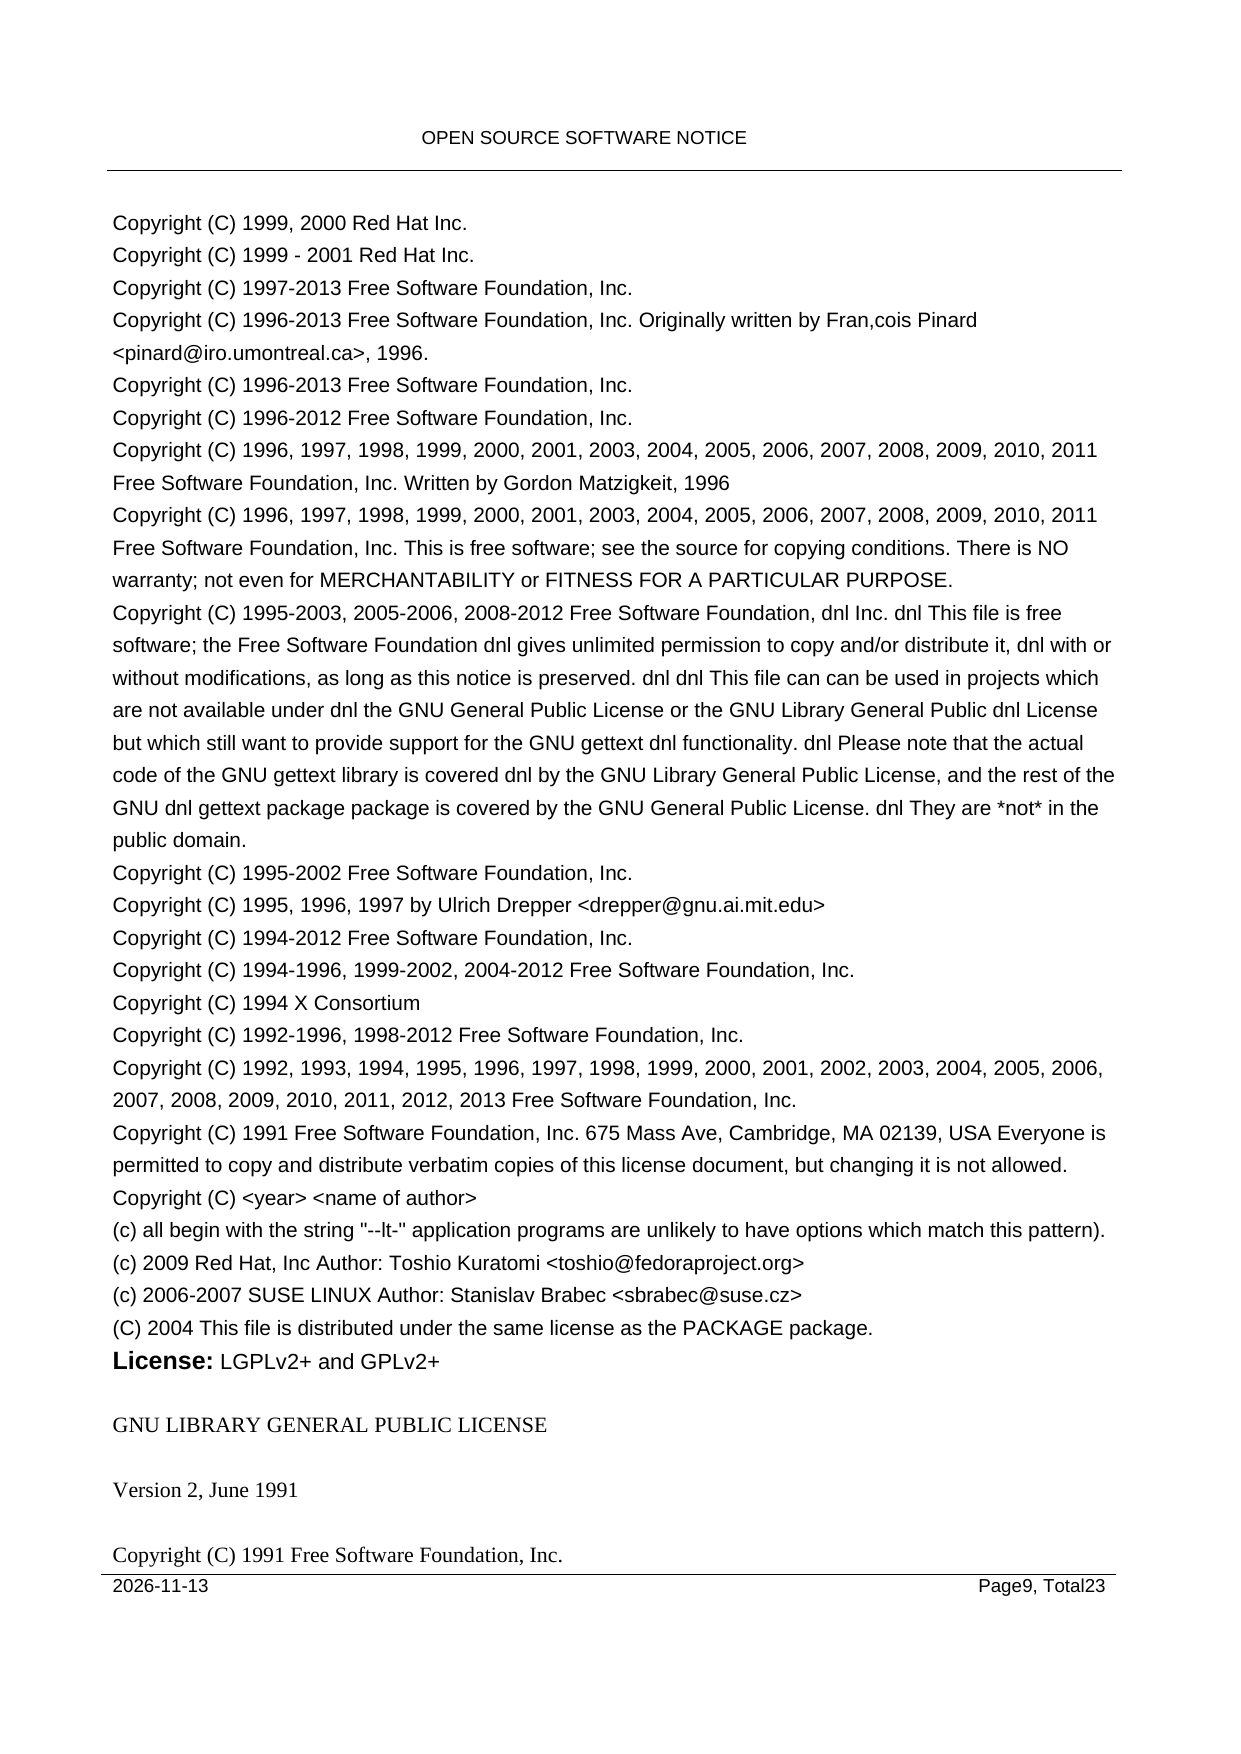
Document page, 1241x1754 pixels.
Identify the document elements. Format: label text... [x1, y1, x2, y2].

text Copyright (C) 1999, 2000 Red Hat Inc. [112, 206, 1128, 239]
text Copyright (C) 1996, 1997, 1998, 1999, 2000, 2001, 2003, 2004, 2005, 2006, 2007, 2008, 2009, 2010, 2011 Free Software Foundation, Inc. Written by Gordon Matzigkeit, 1996 [112, 434, 1128, 499]
text Copyright (C) 1994-2012 Free Software Foundation, Inc. [112, 921, 1128, 954]
text (c) 2006-2007 SUSE LINUX Author: Stanislav Brabec <sbrabec@suse.cz> [112, 1279, 1128, 1311]
text Copyright (C) 1995-2003, 2005-2006, 2008-2012 Free Software Foundation, dnl Inc. dnl This file is free software; the Free Software Foundation dnl gives unlimited permission to copy and/or distribute it, dnl with or without modifications, as long as this notice is preserved. dnl dnl This file can can be used in projects which are not available under dnl the GNU General Public License or the GNU Library General Public dnl License but which still want to provide support for the GNU gettext dnl functionality. dnl Please note that the actual code of the GNU gettext library is covered dnl by the GNU Library General Public License, and the rest of the GNU dnl gettext package package is covered by the GNU General Public License. dnl They are *not* in the public domain. [112, 596, 1128, 856]
text Copyright (C) 1992, 1993, 1994, 1995, 1996, 1997, 1998, 1999, 2000, 2001, 2002, 2003, 2004, 2005, 2006, 2007, 2008, 2009, 2010, 2011, 2012, 2013 Free Software Foundation, Inc. [112, 1051, 1128, 1116]
text Copyright (C) 1996, 1997, 1998, 1999, 2000, 2001, 2003, 2004, 2005, 2006, 2007, 2008, 2009, 2010, 2011 Free Software Foundation, Inc. This is free software; see the source for copying conditions. There is NO warranty; not even for MERCHANTABILITY or FITNESS FOR A PARTICULAR PURPOSE. [112, 499, 1128, 596]
text Copyright (C) 1999 - 2001 Red Hat Inc. [112, 239, 1128, 271]
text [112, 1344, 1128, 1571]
text Copyright (C) 1996-2012 Free Software Foundation, Inc. [112, 401, 1128, 434]
text (c) all begin with the string "--lt-" application programs are unlikely to have options which match this pattern). [112, 1214, 1128, 1246]
text Copyright (C) 1991 Free Software Foundation, Inc. 675 Mass Ave, Cambridge, MA 02139, USA Everyone is permitted to copy and distribute verbatim copies of this license document, but changing it is not allowed. [112, 1116, 1128, 1181]
text Copyright (C) 1997-2013 Free Software Foundation, Inc. [112, 271, 1128, 304]
text Copyright (C) 1995, 1996, 1997 by Ulrich Drepper <drepper@gnu.ai.mit.edu> [112, 889, 1128, 921]
text (c) 2009 Red Hat, Inc Author: Toshio Kuratomi <toshio@fedoraproject.org> [112, 1246, 1128, 1279]
text Copyright (C) <year> <name of author> [112, 1181, 1128, 1214]
text Copyright (C) 1996-2013 Free Software Foundation, Inc. Originally written by Fran,cois Pinard <pinard@iro.umontreal.ca>, 1996. [112, 304, 1128, 369]
text Copyright (C) 1995-2002 Free Software Foundation, Inc. [112, 856, 1128, 889]
text (C) 2004 This file is distributed under the same license as the PACKAGE package. [112, 1311, 1128, 1344]
text Copyright (C) 1992-1996, 1998-2012 Free Software Foundation, Inc. [112, 1019, 1128, 1051]
text Copyright (C) 1996-2013 Free Software Foundation, Inc. [112, 369, 1128, 401]
text Copyright (C) 1994-1996, 1999-2002, 2004-2012 Free Software Foundation, Inc. [112, 954, 1128, 986]
text Copyright (C) 1994 X Consortium [112, 986, 1128, 1019]
